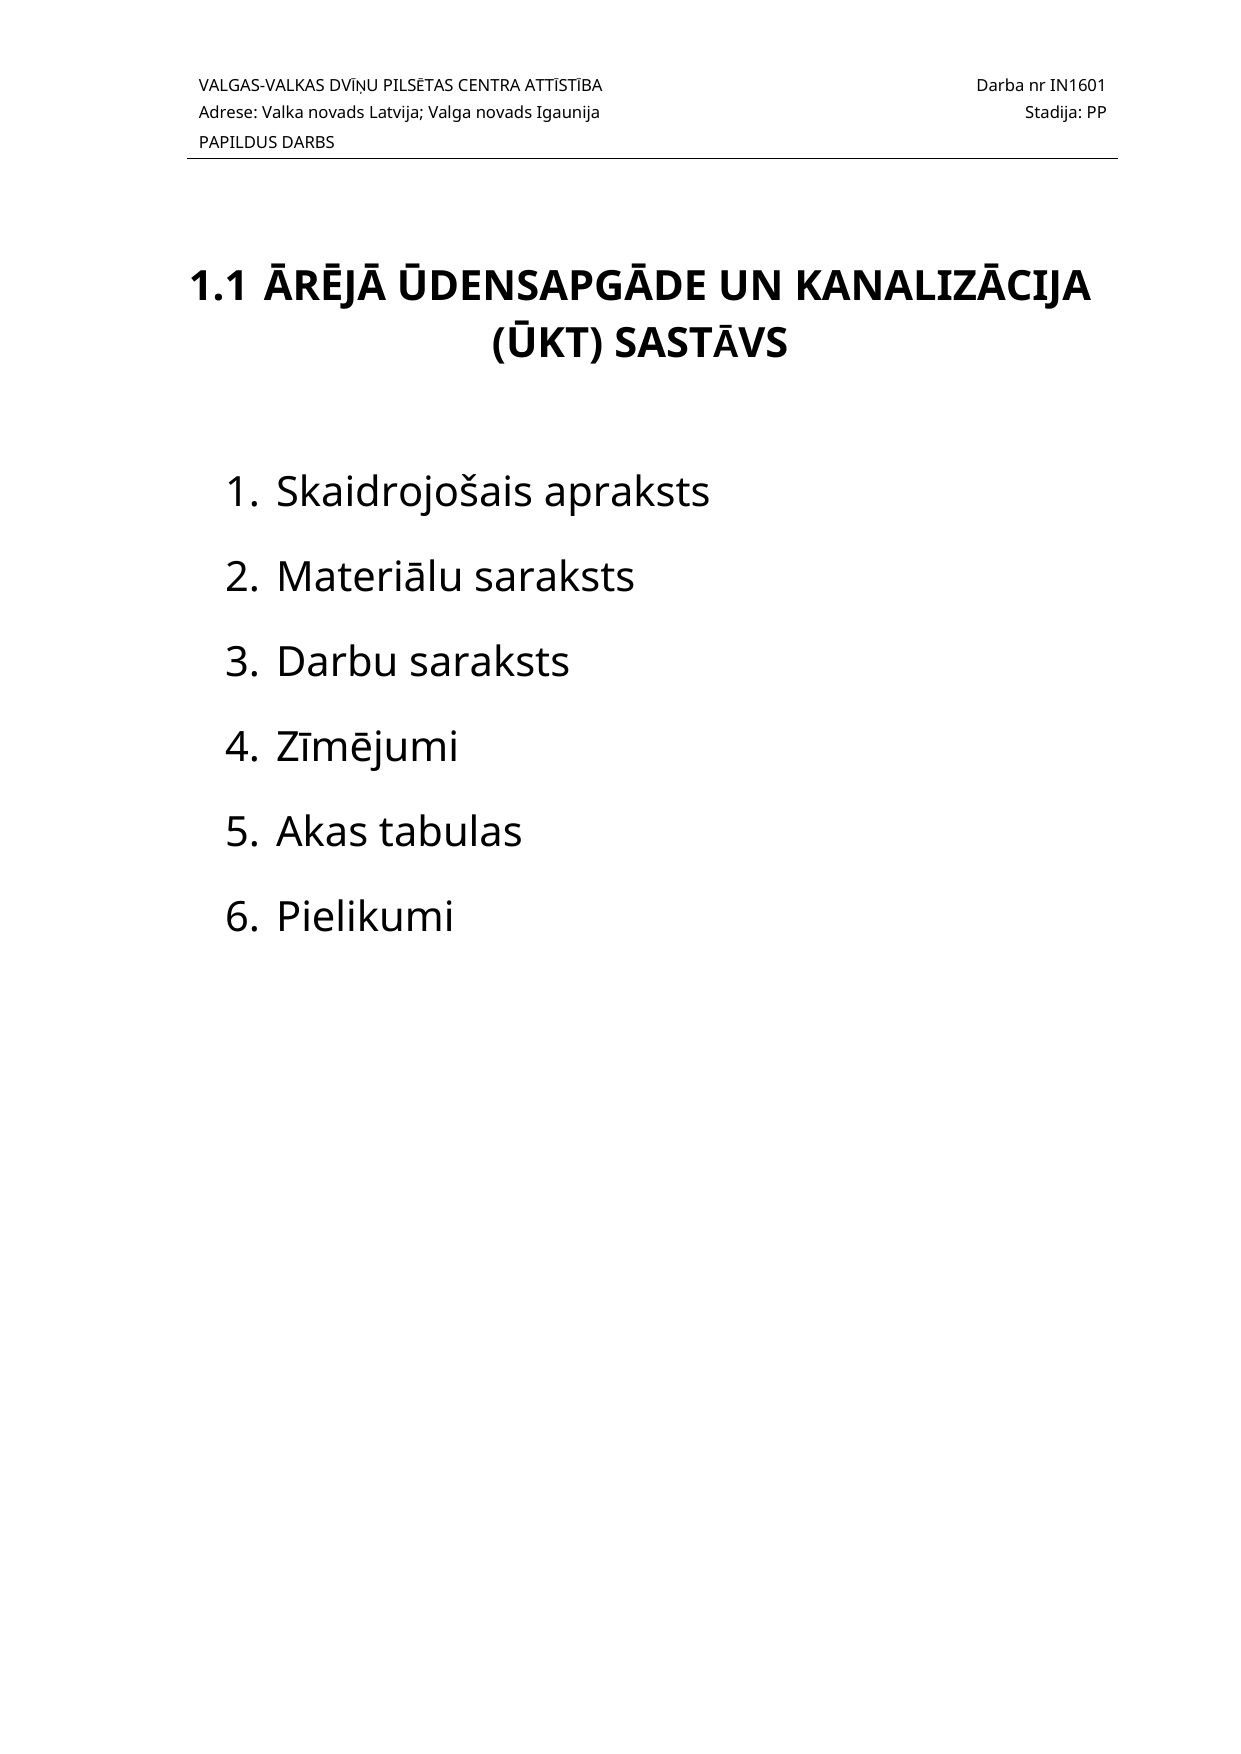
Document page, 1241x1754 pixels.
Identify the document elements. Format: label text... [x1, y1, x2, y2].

list Akas tabulas [225, 802, 1092, 858]
list Skaidrojošais apraksts [225, 461, 1092, 518]
list Pielikumi [225, 887, 1092, 944]
list Darbu saraksts [225, 632, 1092, 688]
list Materiālu saraksts [225, 546, 1092, 603]
list Zīmējumi [225, 717, 1092, 773]
subtitle 1.1 ĀRĒJĀ ŪDENSAPGĀDE UN KANALIZĀCIJA (ŪKT) SASTĀVS [187, 256, 1092, 370]
